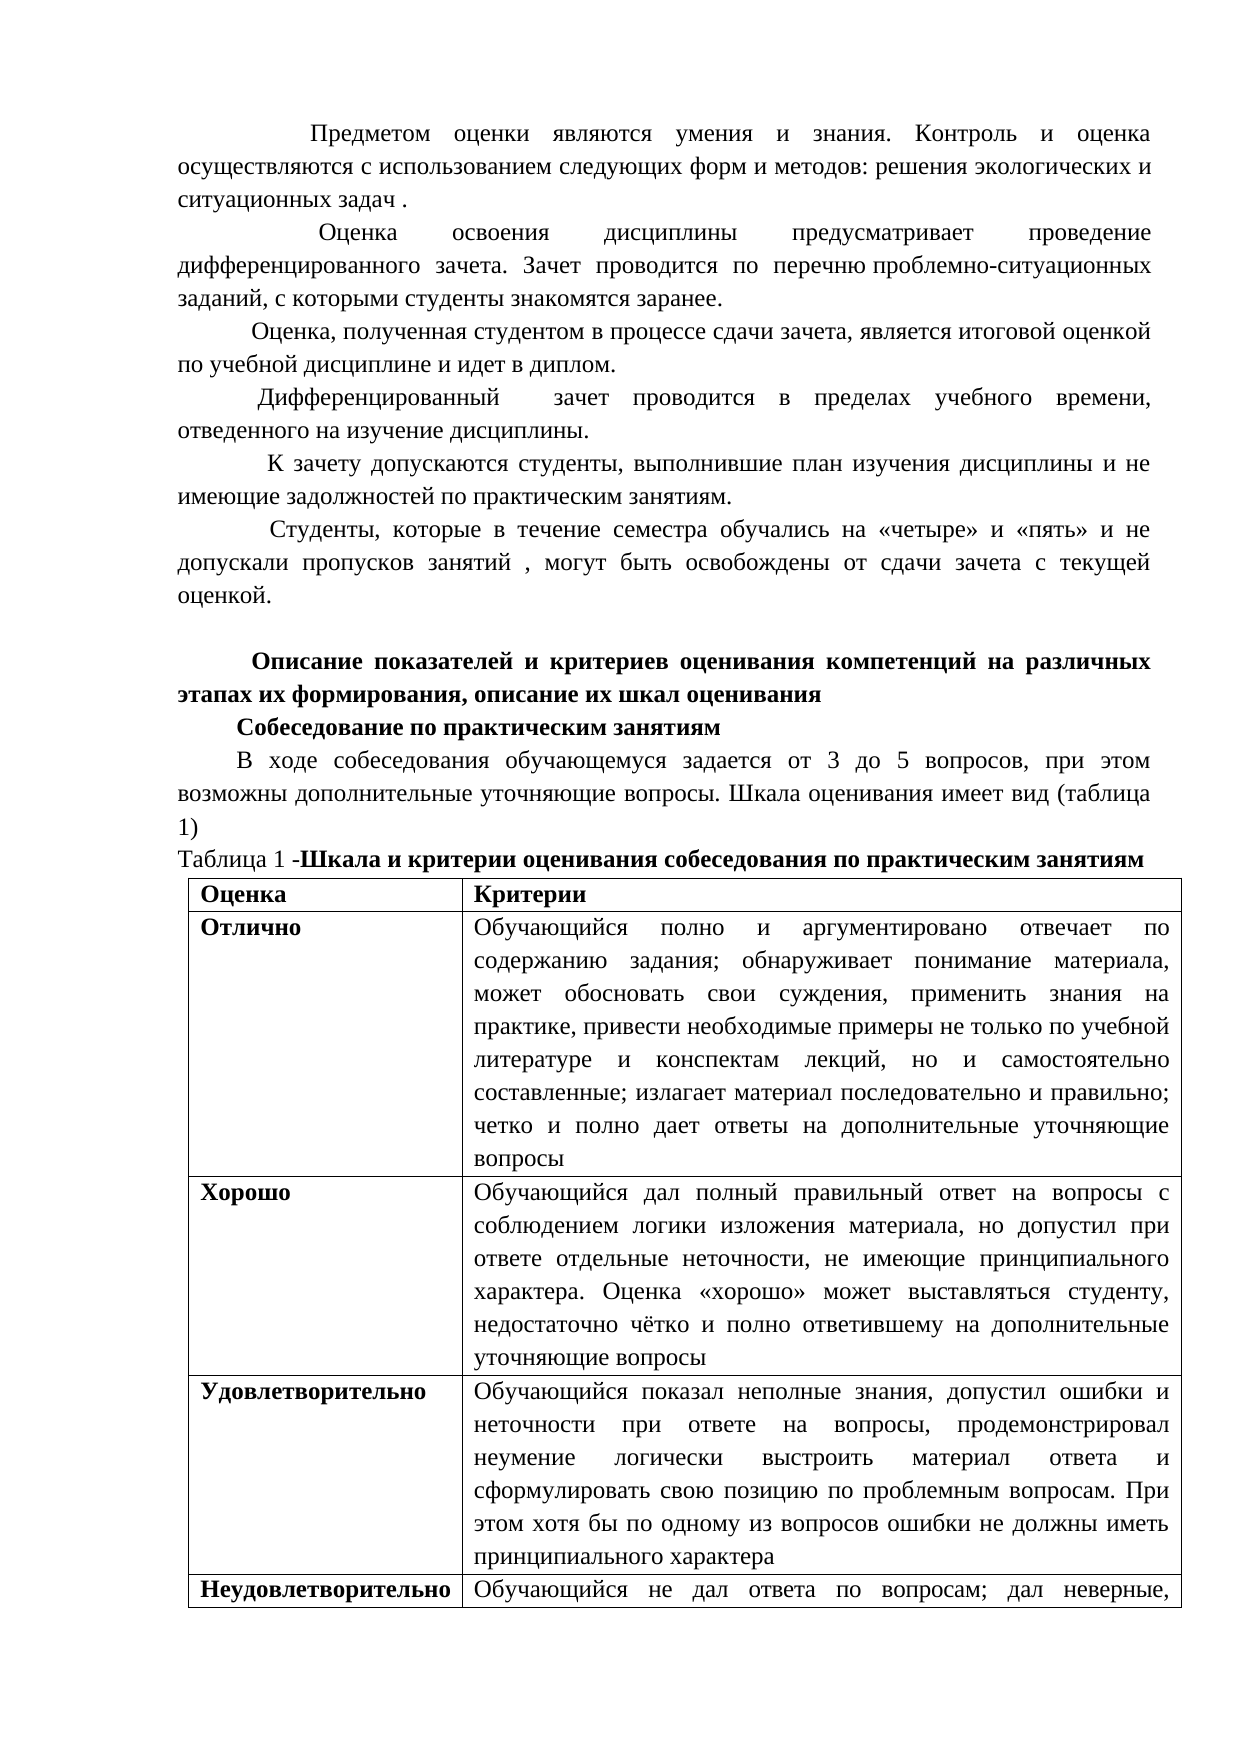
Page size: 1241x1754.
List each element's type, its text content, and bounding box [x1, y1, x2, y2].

text Студенты, которые в течение семестра обучались на «четыре» и «пять» и не допускали пропусков занятий , могут быть освобождены от сдачи зачета с текущей оценкой. [177, 514, 1152, 609]
text Оценка освоения дисциплины предусматривает проведение дифференцированного зачета. Зачет проводится по перечню проблемно-ситуационных заданий, с которыми студенты знакомятся заранее. [177, 217, 1152, 312]
text Предметом оценки являются умения и знания. Контроль и оценка осуществляются с использованием следующих форм и методов: решения экологических и ситуационных задач . [177, 118, 1152, 213]
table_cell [463, 1575, 1181, 1607]
table_cell Обучающийся показал неполные знания, допустил ошибки и неточности при ответе на вопросы, продемонстрировал неумение логически выстроить материал ответа и сформулировать свою позицию по проблемным вопросам. При этом хотя бы по одному из вопросов ошибки не должны иметь принципиального характера [463, 1376, 1181, 1573]
text Собеседование по практическим занятиям [177, 712, 1152, 741]
table_header Критерии [463, 879, 1181, 911]
table_cell Неудовлетворительно [189, 1575, 462, 1607]
table_cell Удовлетворительно [189, 1376, 462, 1573]
table_cell Обучающийся полно и аргументировано отвечает по содержанию задания; обнаруживает понимание материала, может обосновать свои суждения, применить знания на практике, привести необходимые примеры не только по учебной литературе и конспектам лекций, но и самостоятельно составленные; излагает материал последовательно и правильно; четко и полно дает ответы на дополнительные уточняющие вопросы [463, 912, 1181, 1176]
text К зачету допускаются студенты, выполнившие план изучения дисциплины и не имеющие задолжностей по практическим занятиям. [177, 448, 1152, 510]
text Таблица 1 -Шкала и критерии оценивания собеседования по практическим занятиям [177, 844, 1152, 873]
table_cell Хорошо [189, 1177, 462, 1375]
table_header Оценка [189, 879, 462, 911]
text Дифференцированный зачет проводится в пределах учебного времени, отведенного на изучение дисциплины. [177, 382, 1152, 444]
table_cell Отлично [189, 912, 462, 1176]
text Оценка, полученная студентом в процессе сдачи зачета, является итоговой оценкой по учебной дисциплине и идет в диплом. [177, 316, 1152, 378]
text Описание показателей и критериев оценивания компетенций на различных этапах их формирования, описание их шкал оценивания [177, 646, 1152, 708]
text В ходе собеседования обучающемуся задается от 3 до 5 вопросов, при этом возможны дополнительные уточняющие вопросы. Шкала оценивания имеет вид (таблица 1) [177, 746, 1152, 840]
table_cell Обучающийся дал полный правильный ответ на вопросы с соблюдением логики изложения материала, но допустил при ответе отдельные неточности, не имеющие принципиального характера. Оценка «хорошо» может выставляться студенту, недостаточно чётко и полно ответившему на дополнительные уточняющие вопросы [463, 1177, 1181, 1375]
